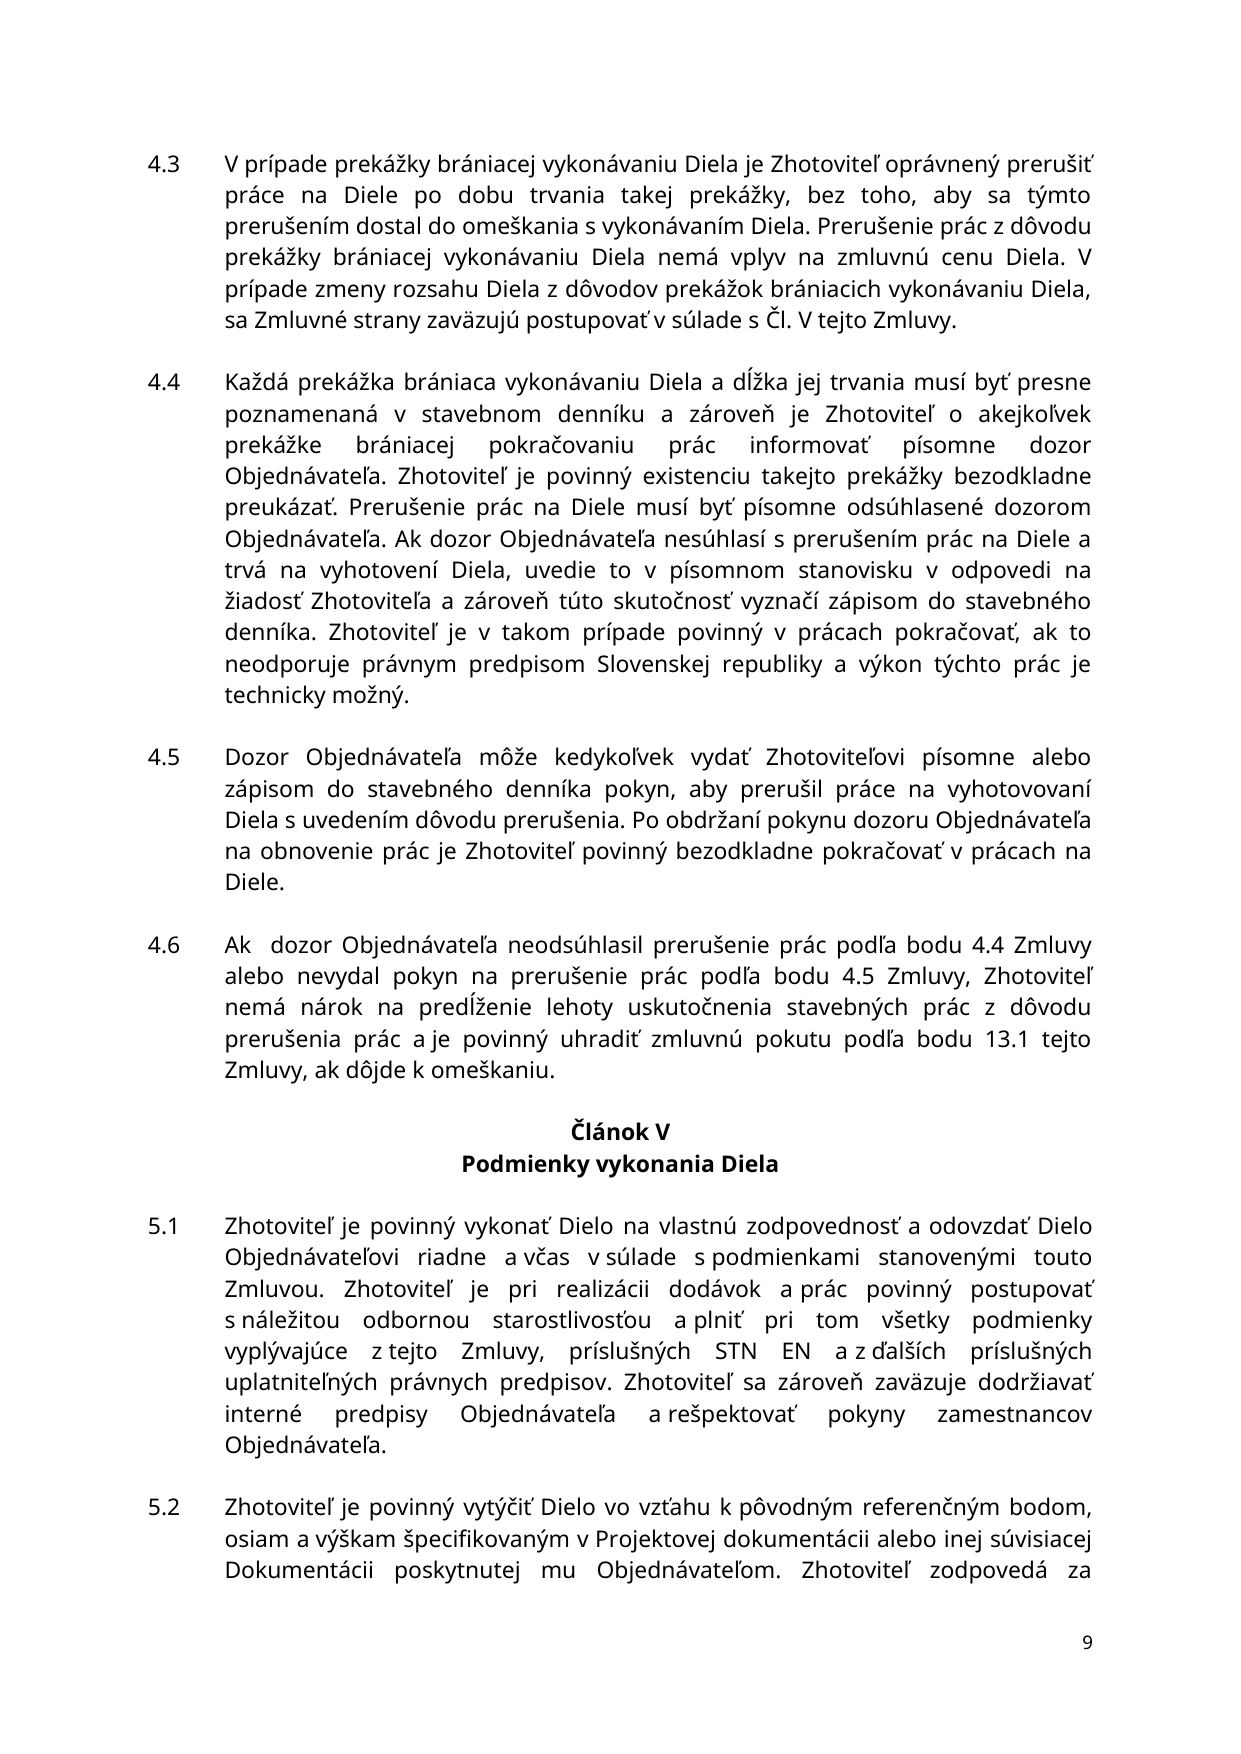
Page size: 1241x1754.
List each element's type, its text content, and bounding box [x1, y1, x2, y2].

list Každá prekážka brániaca vykonávaniu Diela a dĺžka jej trvania musí byť presne poznamenaná v stavebnom denníku a zároveň je Zhotoviteľ o akejkoľvek prekážke brániacej pokračovaniu prác informovať písomne dozor Objednávateľa. Zhotoviteľ je povinný existenciu takejto prekážky bezodkladne preukázať. Prerušenie prác na Diele musí byť písomne odsúhlasené dozorom Objednávateľa. Ak dozor Objednávateľa nesúhlasí s prerušením prác na Diele a trvá na vyhotovení Diela, uvedie to v písomnom stanovisku v odpovedi na žiadosť Zhotoviteľa a zároveň túto skutočnosť vyznačí zápisom do stavebného denníka. Zhotoviteľ je v takom prípade povinný v prácach pokračovať, ak to neodporuje právnym predpisom Slovenskej republiky a výkon týchto prác je technicky možný. [148, 366, 1093, 710]
list Zhotoviteľ je povinný vykonať Dielo na vlastnú zodpovednosť a odovzdať Dielo Objednávateľovi riadne a včas v súlade s podmienkami stanovenými touto Zmluvou. Zhotoviteľ je pri realizácii dodávok a prác povinný postupovať s náležitou odbornou starostlivosťou a plniť pri tom všetky podmienky vyplývajúce z tejto Zmluvy, príslušných STN EN a z ďalších príslušných uplatniteľných právnych predpisov. Zhotoviteľ sa zároveň zaväzuje dodržiavať interné predpisy Objednávateľa a rešpektovať pokyny zamestnancov Objednávateľa. [148, 1210, 1093, 1460]
subtitle Podmienky vykonania Diela [148, 1148, 1093, 1179]
list Ak dozor Objednávateľa neodsúhlasil prerušenie prác podľa bodu 4.4 Zmluvy alebo nevydal pokyn na prerušenie prác podľa bodu 4.5 Zmluvy, Zhotoviteľ nemá nárok na predĺženie lehoty uskutočnenia stavebných prác z dôvodu prerušenia prác a je povinný uhradiť zmluvnú pokutu podľa bodu 13.1 tejto Zmluvy, ak dôjde k omeškaniu. [148, 929, 1093, 1085]
list V prípade prekážky brániacej vykonávaniu Diela je Zhotoviteľ oprávnený prerušiť práce na Diele po dobu trvania takej prekážky, bez toho, aby sa týmto prerušením dostal do omeškania s vykonávaním Diela. Prerušenie prác z dôvodu prekážky brániacej vykonávaniu Diela nemá vplyv na zmluvnú cenu Diela. V prípade zmeny rozsahu Diela z dôvodov prekážok brániacich vykonávaniu Diela, sa Zmluvné strany zaväzujú postupovať v súlade s Čl. V tejto Zmluvy. [148, 148, 1093, 335]
text Článok V [148, 1116, 1093, 1148]
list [148, 1491, 1093, 1585]
list Dozor Objednávateľa môže kedykoľvek vydať Zhotoviteľovi písomne alebo zápisom do stavebného denníka pokyn, aby prerušil práce na vyhotovovaní Diela s uvedením dôvodu prerušenia. Po obdržaní pokynu dozoru Objednávateľa na obnovenie prác je Zhotoviteľ povinný bezodkladne pokračovať v prácach na Diele. [148, 741, 1093, 898]
